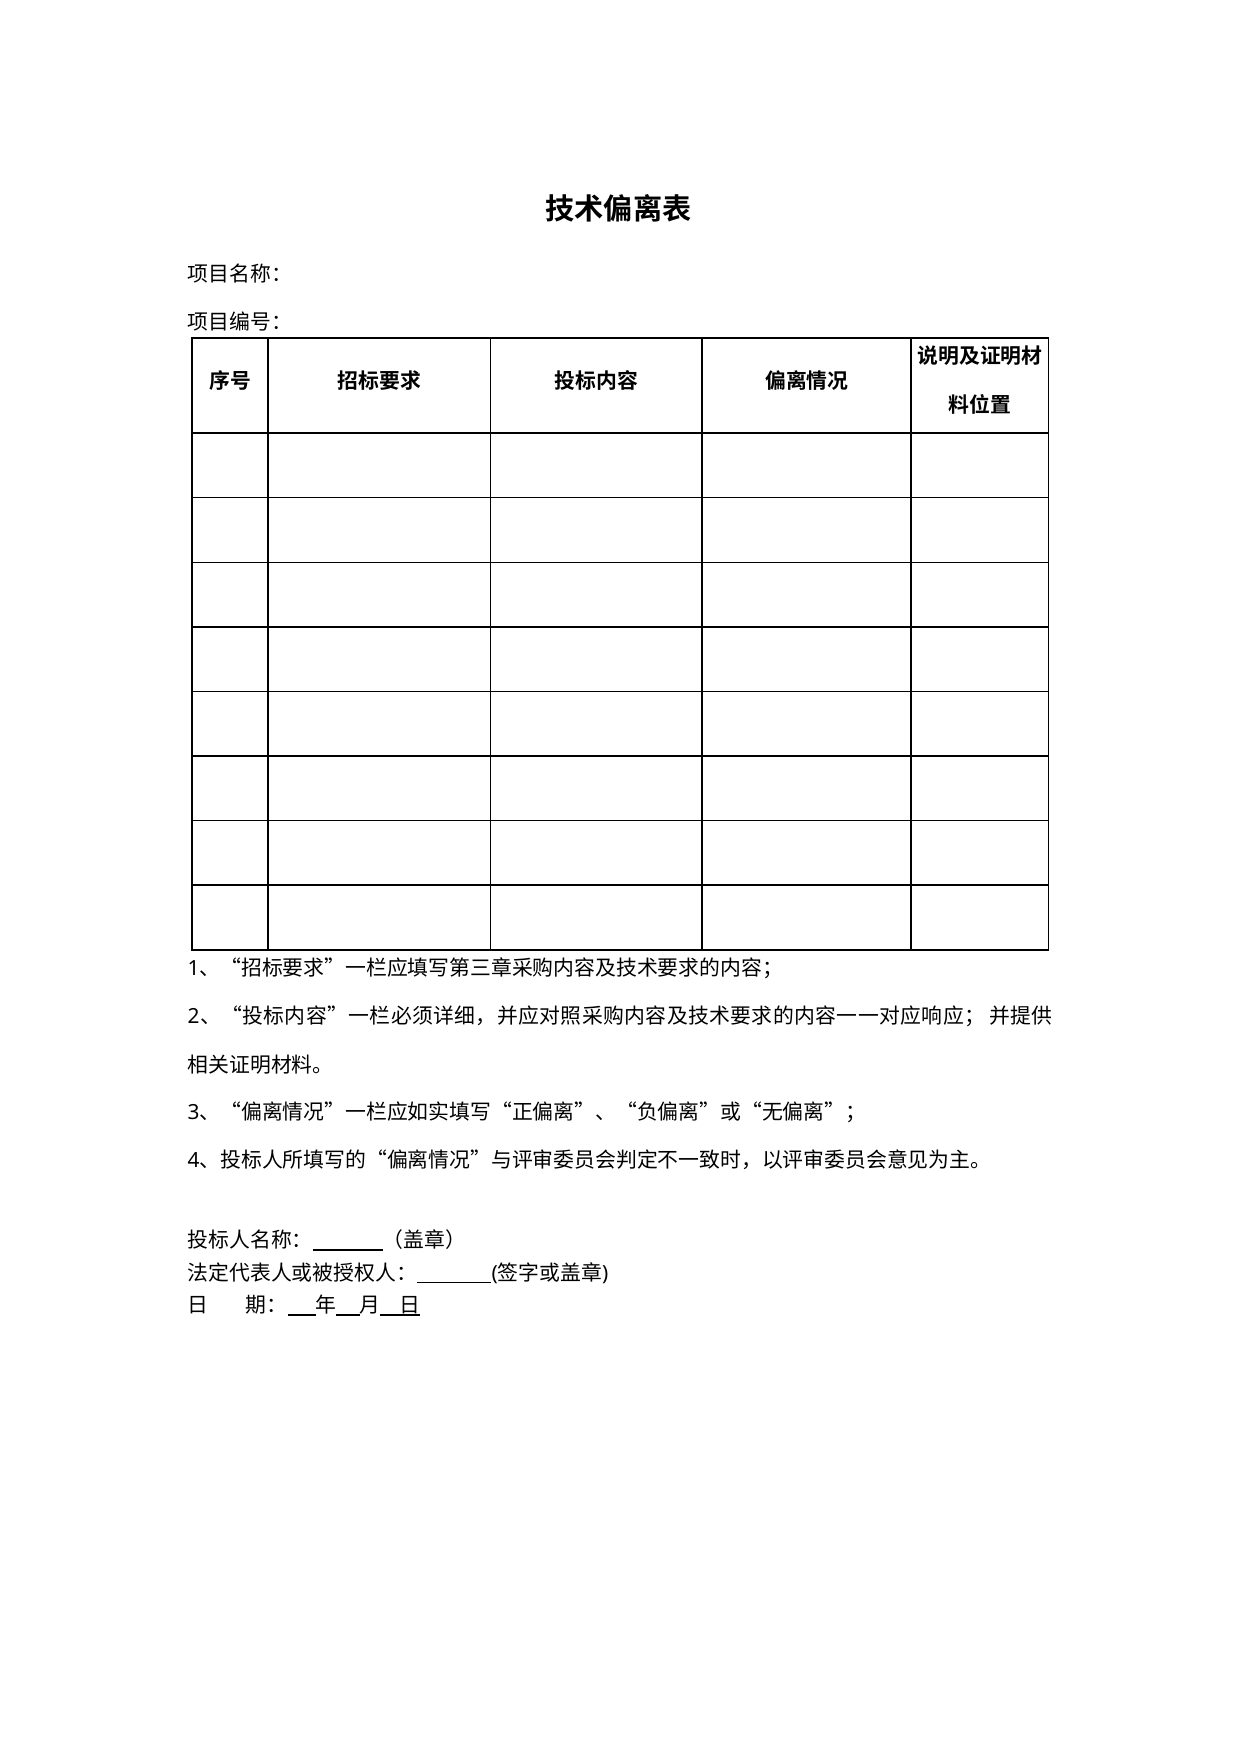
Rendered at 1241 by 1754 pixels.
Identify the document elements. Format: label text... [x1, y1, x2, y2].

table_cell [912, 498, 1048, 561]
table_header 偏离情况 [703, 339, 910, 432]
table_header 招标要求 [269, 339, 490, 432]
text 项目编号： [187, 304, 1049, 337]
table_cell [912, 434, 1048, 497]
table_cell [491, 821, 701, 884]
table_cell [491, 886, 701, 949]
table_cell [703, 498, 910, 561]
table_cell [912, 692, 1048, 755]
table_cell [269, 886, 490, 949]
table_cell [703, 886, 910, 949]
table_cell [193, 563, 267, 626]
text 1、“招标要求”一栏应填写第三章采购内容及技术要求的内容； [187, 951, 1053, 983]
table_cell [491, 757, 701, 820]
table_cell [193, 692, 267, 755]
table_cell [703, 821, 910, 884]
table_cell [912, 628, 1048, 691]
table_cell [912, 821, 1048, 884]
table_cell [269, 628, 490, 691]
table_cell [193, 821, 267, 884]
text 4、投标人所填写的“偏离情况”与评审委员会判定不一致时，以评审委员会意见为主。 [187, 1142, 1053, 1174]
table_cell [912, 886, 1048, 949]
table_cell [703, 563, 910, 626]
table_cell [491, 498, 701, 561]
table_cell [703, 757, 910, 820]
table_cell [491, 563, 701, 626]
text 项目名称： [187, 256, 1053, 288]
table_cell [703, 692, 910, 755]
table_cell [912, 757, 1048, 820]
table_cell [703, 434, 910, 497]
text 投标人名称： （盖章） [187, 1222, 1053, 1255]
table_cell [491, 434, 701, 497]
table_cell [193, 628, 267, 691]
text 技术偏离表 [187, 174, 1049, 239]
table_cell [491, 692, 701, 755]
table_cell [703, 628, 910, 691]
table_cell [269, 692, 490, 755]
table_cell [269, 434, 490, 497]
table_cell [269, 757, 490, 820]
text 日 期： 年 月 日 [187, 1287, 1053, 1320]
table_cell [269, 563, 490, 626]
table_header 序号 [193, 339, 267, 432]
table_cell [491, 628, 701, 691]
table_header 投标内容 [491, 339, 701, 432]
table_cell [193, 434, 267, 497]
text 3、“偏离情况”一栏应如实填写“正偏离”、“负偏离”或“无偏离”； [187, 1094, 1053, 1127]
text 法定代表人或被授权人： (签字或盖章) [187, 1255, 1053, 1287]
table_header 说明及证明材料位置 [912, 339, 1048, 432]
table_cell [193, 886, 267, 949]
text 2、“投标内容”一栏必须详细，并应对照采购内容及技术要求的内容一一对应响应；并提供相关证明材料。 [187, 998, 1053, 1079]
table_cell [269, 821, 490, 884]
table_cell [912, 563, 1048, 626]
table_cell [193, 498, 267, 561]
table_cell [193, 757, 267, 820]
table_cell [269, 498, 490, 561]
